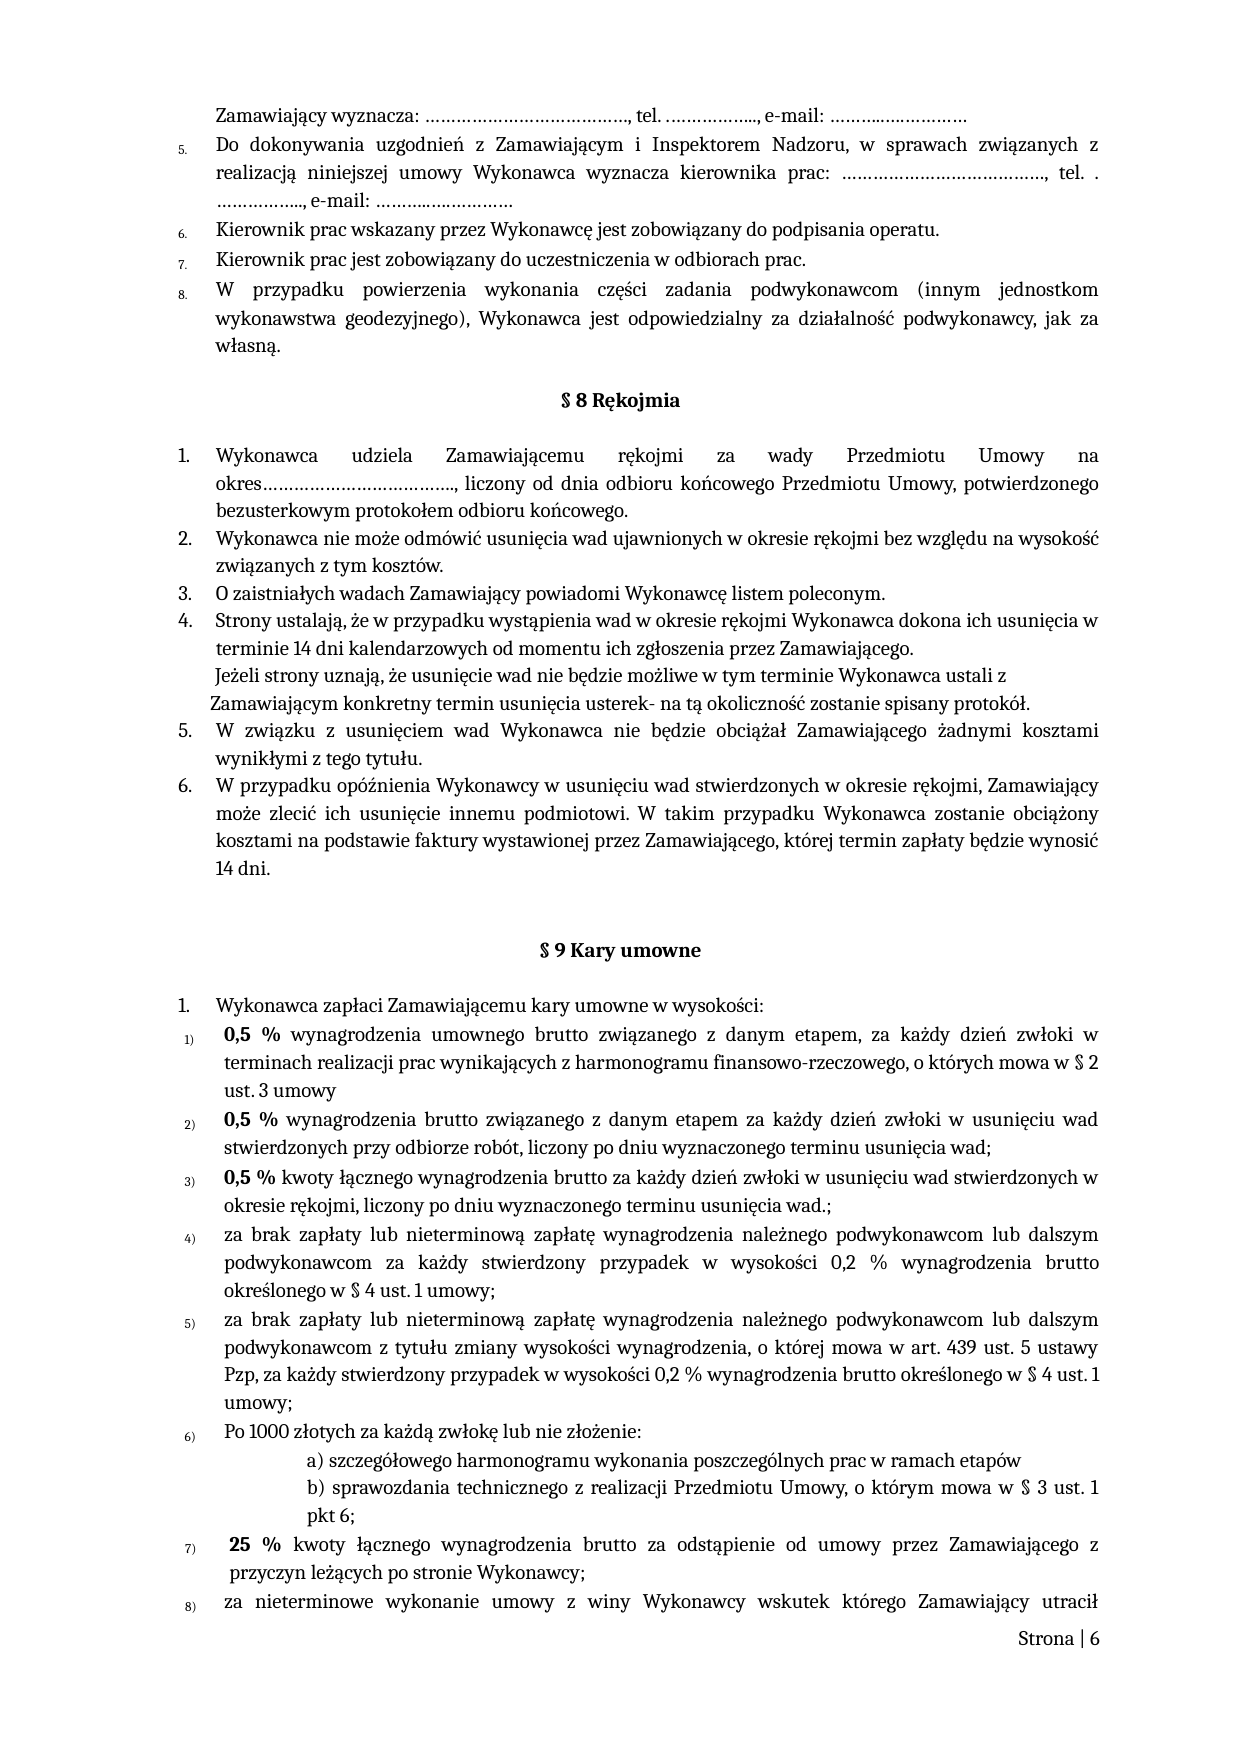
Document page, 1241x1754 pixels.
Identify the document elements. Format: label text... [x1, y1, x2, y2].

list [178, 103, 1100, 127]
list Strony ustalają, że w przypadku wystąpienia wad w okresie rękojmi Wykonawca dokona ich usunięcia w terminie 14 dni kalendarzowych od momentu ich zgłoszenia przez Zamawiającego. [178, 609, 1100, 660]
list Wykonawca nie może odmówić usunięcia wad ujawnionych w okresie rękojmi bez względu na wysokość związanych z tym kosztów. [178, 526, 1100, 578]
list Wykonawca udziela Zamawiającemu rękojmi za wady Przedmiotu Umowy na okres………………………………., liczony od dnia odbioru końcowego Przedmiotu Umowy, potwierdzonego bezusterkowym protokołem odbioru końcowego. [178, 444, 1100, 523]
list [185, 1588, 1100, 1614]
list Do dokonywania uzgodnień z Zamawiającym i Inspektorem Nadzoru, w sprawach związanych z realizacją niniejszej umowy Wykonawca wyznacza kierownika prac: …………………………………, tel. .…………….., e-mail: ………..….………… [178, 131, 1100, 212]
list 0,5 % wynagrodzenia umownego brutto związanego z danym etapem, za każdy dzień zwłoki w terminach realizacji prac wynikających z harmonogramu finansowo-rzeczowego, o których mowa w § 2 ust. 3 umowy [184, 1021, 1100, 1102]
text § 9 Kary umowne [141, 939, 1100, 963]
list O zaistniałych wadach Zamawiający powiadomi Wykonawcę listem poleconym. [178, 581, 1100, 605]
text § 8 Rękojmia [141, 389, 1100, 413]
text Zamawiającym konkretny termin usunięcia usterek- na tą okoliczność zostanie spisany protokół. [178, 691, 1100, 715]
list Po 1000 złotych za każdą zwłokę lub nie złożenie: [184, 1418, 1100, 1444]
list Wykonawca zapłaci Zamawiającemu kary umowne w wysokości: [178, 994, 1100, 1018]
list Kierownik prac jest zobowiązany do uczestniczenia w odbiorach prac. [178, 246, 1100, 272]
list za brak zapłaty lub nieterminową zapłatę wynagrodzenia należnego podwykonawcom lub dalszym podwykonawcom z tytułu zmiany wysokości wynagrodzenia, o której mowa w art. 439 ust. 5 ustawy Pzp, za każdy stwierdzony przypadek w wysokości 0,2 % wynagrodzenia brutto określonego w § 4 ust. 1 umowy; [184, 1306, 1100, 1414]
list W przypadku powierzenia wykonania części zadania podwykonawcom (innym jednostkom wykonawstwa geodezyjnego), Wykonawca jest odpowiedzialny za działalność podwykonawcy, jak za własną. [178, 276, 1100, 358]
list 25 % kwoty łącznego wynagrodzenia brutto za odstąpienie od umowy przez Zamawiającego z przyczyn leżących po stronie Wykonawcy; [185, 1531, 1100, 1585]
list 0,5 % wynagrodzenia brutto związanego z danym etapem za każdy dzień zwłoki w usunięciu wad stwierdzonych przy odbiorze robót, liczony po dniu wyznaczonego terminu usunięcia wad; [184, 1106, 1100, 1160]
list 0,5 % kwoty łącznego wynagrodzenia brutto za każdy dzień zwłoki w usunięciu wad stwierdzonych w okresie rękojmi, liczony po dniu wyznaczonego terminu usunięcia wad.; [184, 1163, 1100, 1217]
list Kierownik prac wskazany przez Wykonawcę jest zobowiązany do podpisania operatu. [178, 216, 1100, 242]
list W związku z usunięciem wad Wykonawca nie będzie obciążał Zamawiającego żadnymi kosztami wynikłymi z tego tytułu. [178, 719, 1100, 770]
text b) sprawozdania technicznego z realizacji Przedmiotu Umowy, o którym mowa w § 3 ust. 1 pkt 6; [307, 1476, 1100, 1527]
text Jeżeli strony uznają, że usunięcie wad nie będzie możliwe w tym terminie Wykonawca ustali z [178, 664, 1100, 688]
list za brak zapłaty lub nieterminową zapłatę wynagrodzenia należnego podwykonawcom lub dalszym podwykonawcom za każdy stwierdzony przypadek w wysokości 0,2 % wynagrodzenia brutto określonego w § 4 ust. 1 umowy; [184, 1221, 1100, 1302]
text a) szczegółowego harmonogramu wykonania poszczególnych prac w ramach etapów [184, 1448, 1100, 1472]
list W przypadku opóźnienia Wykonawcy w usunięciu wad stwierdzonych w okresie rękojmi, Zamawiający może zlecić ich usunięcie innemu podmiotowi. W takim przypadku Wykonawca zostanie obciążony kosztami na podstawie faktury wystawionej przez Zamawiającego, której termin zapłaty będzie wynosić 14 dni. [178, 774, 1100, 880]
